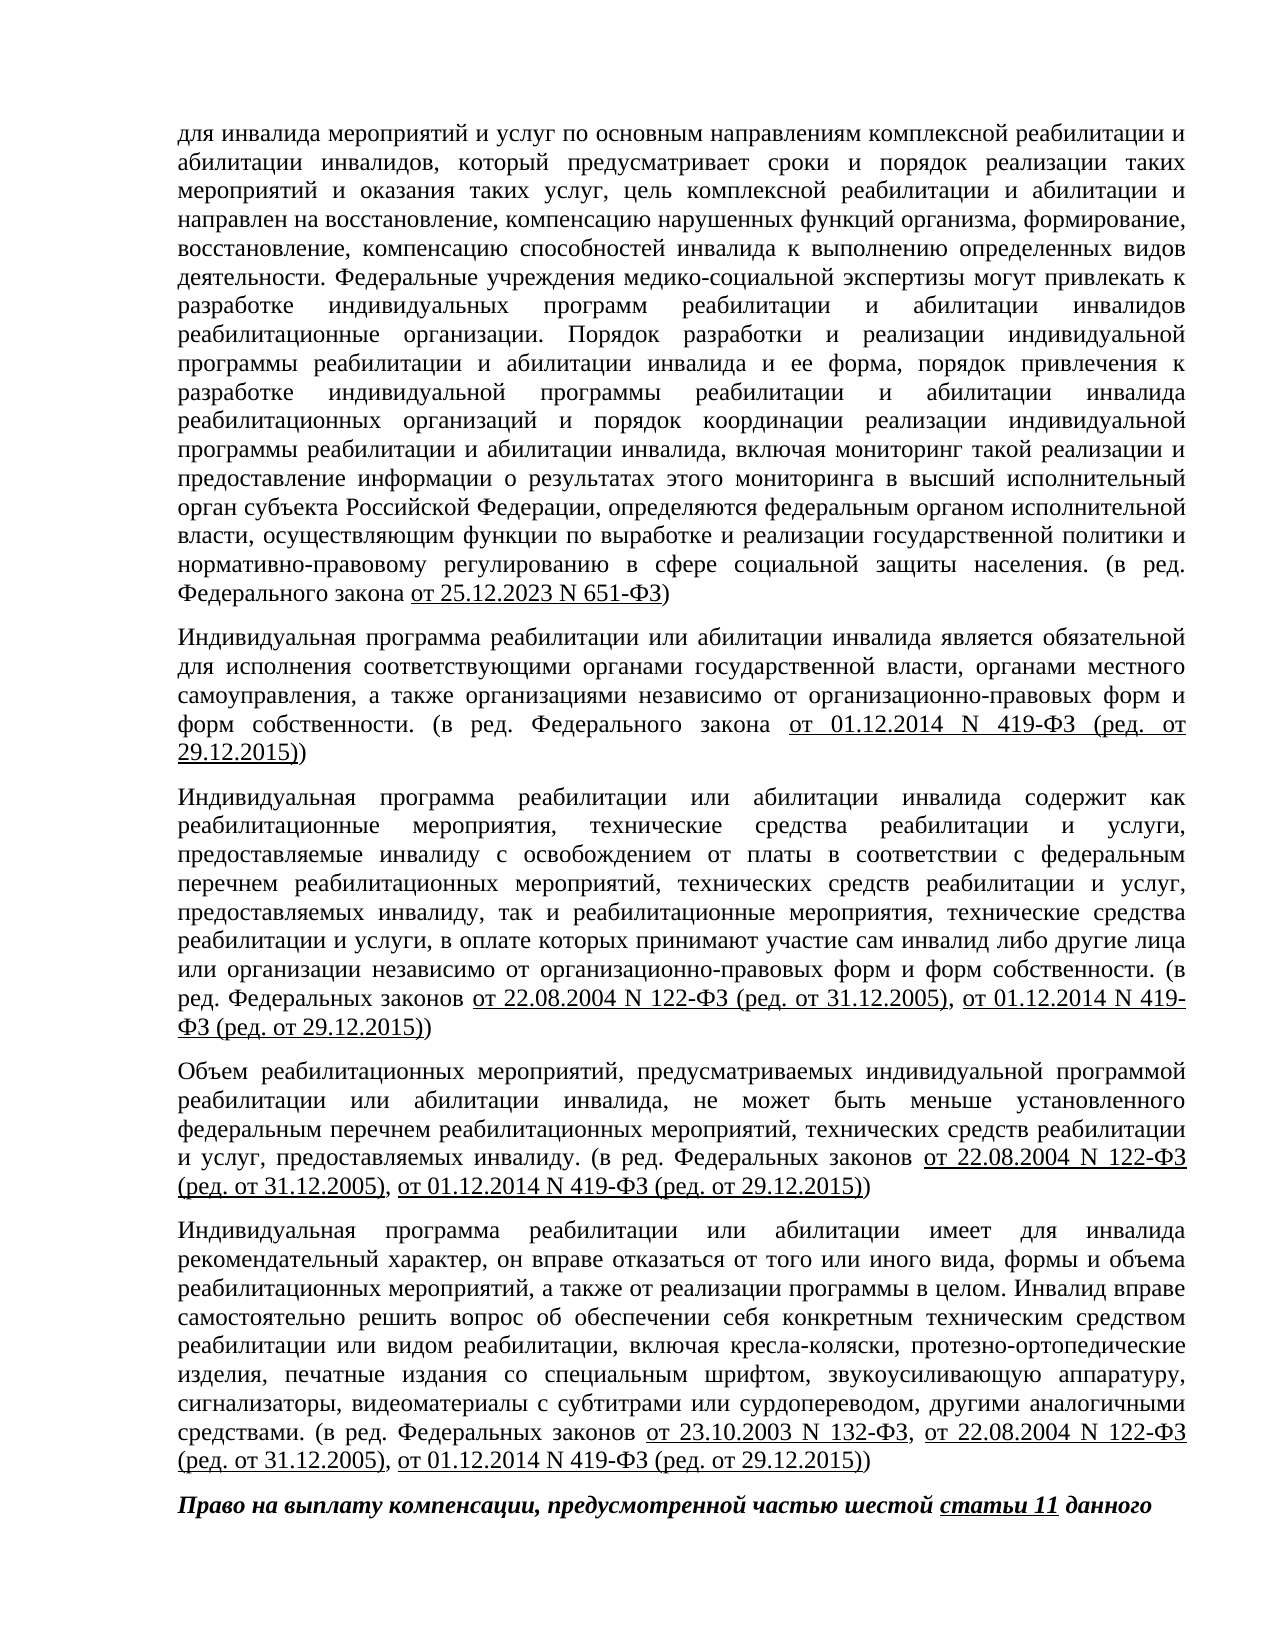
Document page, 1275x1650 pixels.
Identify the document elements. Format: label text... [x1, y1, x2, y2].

text Объем реабилитационных мероприятий, предусматриваемых индивидуальной программой реабилитации или абилитации инвалида, не может быть меньше установленного федеральным перечнем реабилитационных мероприятий, технических средств реабилитации и услуг, предоставляемых инвалиду. (в ред. Федеральных законов от 22.08.2004 N 122-ФЗ (ред. от 31.12.2005), от 01.12.2014 N 419-ФЗ (ред. от 29.12.2015)) [177, 1056, 1186, 1200]
text Индивидуальная программа реабилитации или абилитации имеет для инвалида рекомендательный характер, он вправе отказаться от того или иного вида, формы и объема реабилитационных мероприятий, а также от реализации программы в целом. Инвалид вправе самостоятельно решить вопрос об обеспечении себя конкретным техническим средством реабилитации или видом реабилитации, включая кресла-коляски, протезно-ортопедические изделия, печатные издания со специальным шрифтом, звукоусиливающую аппаратуру, сигнализаторы, видеоматериалы с субтитрами или сурдопереводом, другими аналогичными средствами. (в ред. Федеральных законов от 23.10.2003 N 132-ФЗ, от 22.08.2004 N 122-ФЗ (ред. от 31.12.2005), от 01.12.2014 N 419-ФЗ (ред. от 29.12.2015)) [177, 1216, 1186, 1474]
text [177, 118, 1186, 607]
text Индивидуальная программа реабилитации или абилитации инвалида содержит как реабилитационные мероприятия, технические средства реабилитации и услуги, предоставляемые инвалиду с освобождением от платы в соответствии с федеральным перечнем реабилитационных мероприятий, технических средств реабилитации и услуг, предоставляемых инвалиду, так и реабилитационные мероприятия, технические средства реабилитации и услуги, в оплате которых принимают участие сам инвалид либо другие лица или организации независимо от организационно-правовых форм и форм собственности. (в ред. Федеральных законов от 22.08.2004 N 122-ФЗ (ред. от 31.12.2005), от 01.12.2014 N 419-ФЗ (ред. от 29.12.2015)) [177, 782, 1186, 1041]
text Индивидуальная программа реабилитации или абилитации инвалида является обязательной для исполнения соответствующими органами государственной власти, органами местного самоуправления, а также организациями независимо от организационно-правовых форм и форм собственности. (в ред. Федерального закона от 01.12.2014 N 419-ФЗ (ред. от 29.12.2015)) [177, 622, 1186, 766]
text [177, 1490, 1186, 1519]
